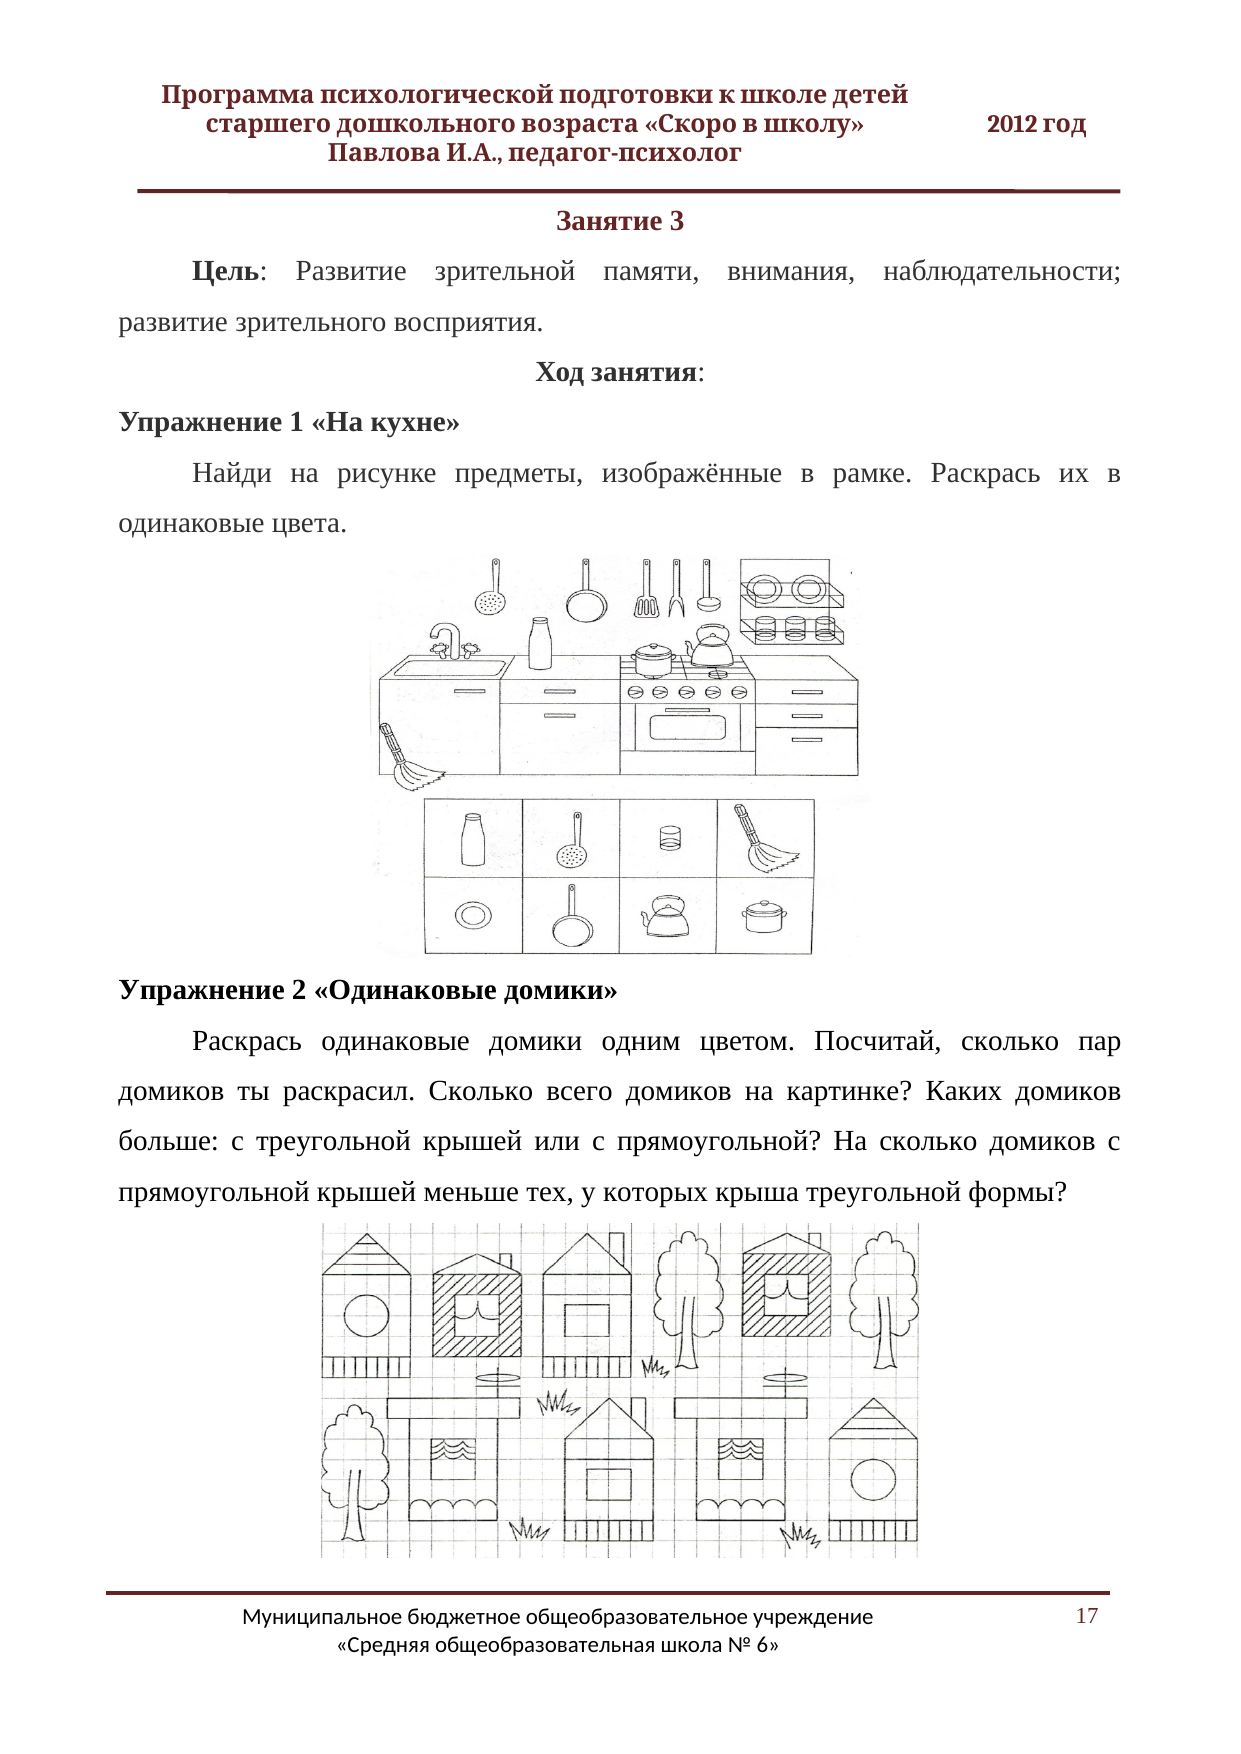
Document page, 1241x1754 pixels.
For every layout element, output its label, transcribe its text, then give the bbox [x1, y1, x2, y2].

picture [321, 1223, 920, 1558]
picture [369, 555, 871, 959]
text Упражнение 1 «На кухне» [118, 404, 1122, 438]
text Упражнение 2 «Одинаковые домики» [118, 972, 1122, 1006]
text Найди на рисунке предметы, изображённые в рамке. Раскрась их в одинаковые цвета. [118, 455, 1122, 538]
text Ход занятия: [118, 354, 1122, 388]
text Цель: Развитие зрительной памяти, внимания, наблюдательности; развитие зрительного восприятия. [118, 253, 1122, 337]
text Раскрась одинаковые домики одним цветом. Посчитай, сколько пар домиков ты раскрасил. Сколько всего домиков на картинке? Каких домиков больше: с треугольной крышей или с прямоугольной? На сколько домиков с прямоугольной крышей меньше тех, у которых крыша треугольной формы? [118, 1023, 1122, 1207]
text Занятие 3 [118, 203, 1122, 237]
